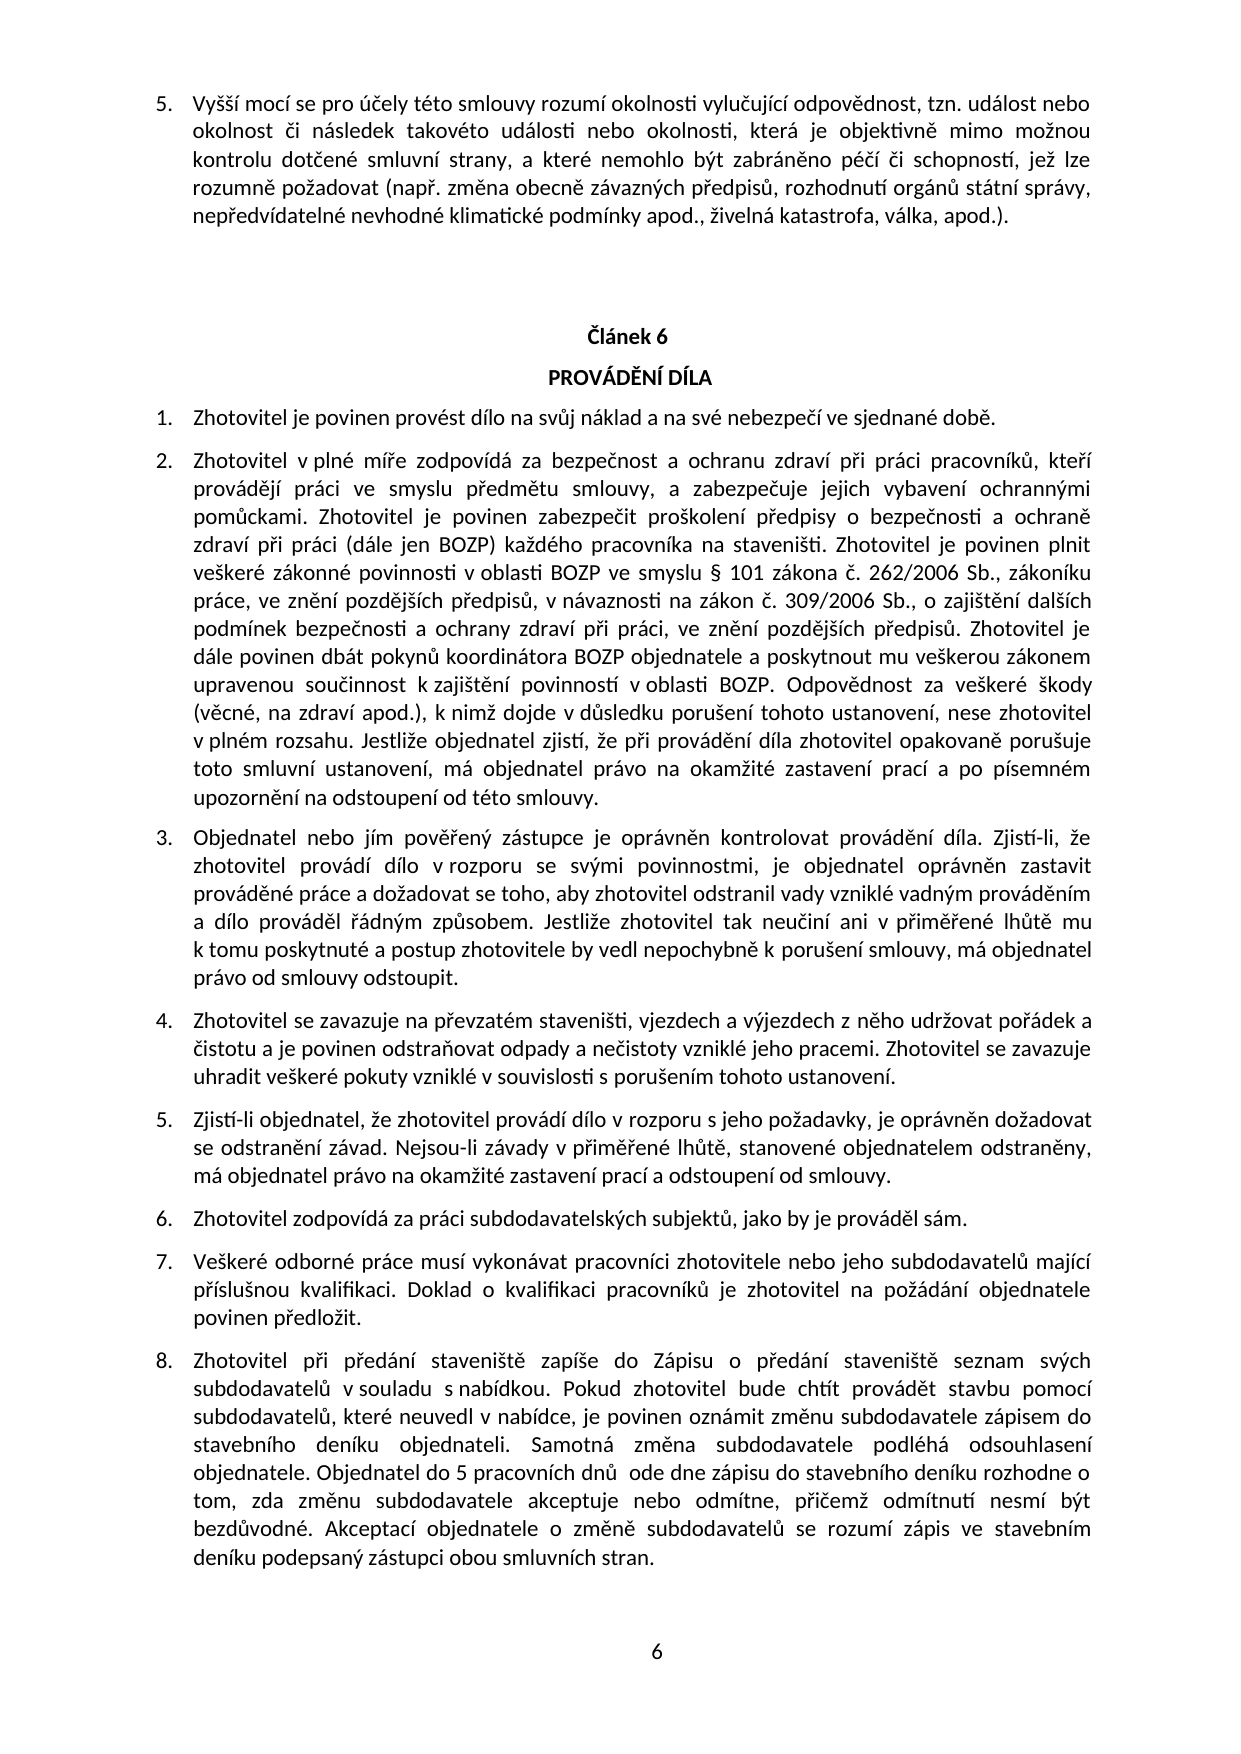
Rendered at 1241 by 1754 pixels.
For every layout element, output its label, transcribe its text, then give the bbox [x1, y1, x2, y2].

subtitle Článek 6 [162, 322, 1093, 350]
list Zhotovitel při předání staveniště zapíše do Zápisu o předání staveniště seznam svých subdodavatelů v souladu s nabídkou. Pokud zhotovitel bude chtít provádět stavbu pomocí subdodavatelů, které neuvedl v nabídce, je povinen oznámit změnu subdodavatele zápisem do stavebního deníku objednateli. Samotná změna subdodavatele podléhá odsouhlasení objednatele. Objednatel do 5 pracovních dnů ode dne zápisu do stavebního deníku rozhodne o tom, zda změnu subdodavatele akceptuje nebo odmítne, přičemž odmítnutí nesmí být bezdůvodné. Akceptací objednatele o změně subdodavatelů se rozumí zápis ve stavebním deníku podepsaný zástupci obou smluvních stran. [156, 1346, 1093, 1571]
list Zjistí-li objednatel, že zhotovitel provádí dílo v rozporu s jeho požadavky, je oprávněn dožadovat se odstranění závad. Nejsou-li závady v přiměřené lhůtě, stanovené objednatelem odstraněny, má objednatel právo na okamžité zastavení prací a odstoupení od smlouvy. [156, 1105, 1093, 1189]
list Zhotovitel zodpovídá za práci subdodavatelských subjektů, jako by je prováděl sám. [156, 1204, 1093, 1232]
list Objednatel nebo jím pověřený zástupce je oprávněn kontrolovat provádění díla. Zjistí-li, že zhotovitel provádí dílo v rozporu se svými povinnostmi, je objednatel oprávněn zastavit prováděné práce a dožadovat se toho, aby zhotovitel odstranil vady vzniklé vadným prováděním a dílo prováděl řádným způsobem. Jestliže zhotovitel tak neučiní ani v přiměřené lhůtě mu k tomu poskytnuté a postup zhotovitele by vedl nepochybně k porušení smlouvy, má objednatel právo od smlouvy odstoupit. [156, 823, 1093, 991]
list Zhotovitel se zavazuje na převzatém staveništi, vjezdech a výjezdech z něho udržovat pořádek a čistotu a je povinen odstraňovat odpady a nečistoty vzniklé jeho pracemi. Zhotovitel se zavazuje uhradit veškeré pokuty vzniklé v souvislosti s porušením tohoto ustanovení. [156, 1006, 1093, 1090]
list Zhotovitel je povinen provést dílo na svůj náklad a na své nebezpečí ve sjednané době. [156, 403, 1093, 431]
list Veškeré odborné práce musí vykonávat pracovníci zhotovitele nebo jeho subdodavatelů mající příslušnou kvalifikaci. Doklad o kvalifikaci pracovníků je zhotovitel na požádání objednatele povinen předložit. [156, 1247, 1093, 1331]
list Zhotovitel v plné míře zodpovídá za bezpečnost a ochranu zdraví při práci pracovníků, kteří provádějí práci ve smyslu předmětu smlouvy, a zabezpečuje jejich vybavení ochrannými pomůckami. Zhotovitel je povinen zabezpečit proškolení předpisy o bezpečnosti a ochraně zdraví při práci (dále jen BOZP) každého pracovníka na staveništi. Zhotovitel je povinen plnit veškeré zákonné povinnosti v oblasti BOZP ve smyslu § 101 zákona č. 262/2006 Sb., zákoníku práce, ve znění pozdějších předpisů, v návaznosti na zákon č. 309/2006 Sb., o zajištění dalších podmínek bezpečnosti a ochrany zdraví při práci, ve znění pozdějších předpisů. Zhotovitel je dále povinen dbát pokynů koordinátora BOZP objednatele a poskytnout mu veškerou zákonem upravenou součinnost k zajištění povinností v oblasti BOZP. Odpovědnost za veškeré škody (věcné, na zdraví apod.), k nimž dojde v důsledku porušení tohoto ustanovení, nese zhotovitel v plném rozsahu. Jestliže objednatel zjistí, že při provádění díla zhotovitel opakovaně porušuje toto smluvní ustanovení, má objednatel právo na okamžité zastavení prací a po písemném upozornění na odstoupení od této smlouvy. [156, 446, 1093, 811]
list Vyšší mocí se pro účely této smlouvy rozumí okolnosti vylučující odpovědnost, tzn. událost nebo okolnost či následek takovéto události nebo okolnosti, která je objektivně mimo možnou kontrolu dotčené smluvní strany, a které nemohlo být zabráněno péčí či schopností, jež lze rozumně požadovat (např. změna obecně závazných předpisů, rozhodnutí orgánů státní správy, nepředvídatelné nevhodné klimatické podmínky apod., živelná katastrofa, válka, apod.). [155, 89, 1093, 229]
text Provádění díla [162, 363, 1093, 391]
